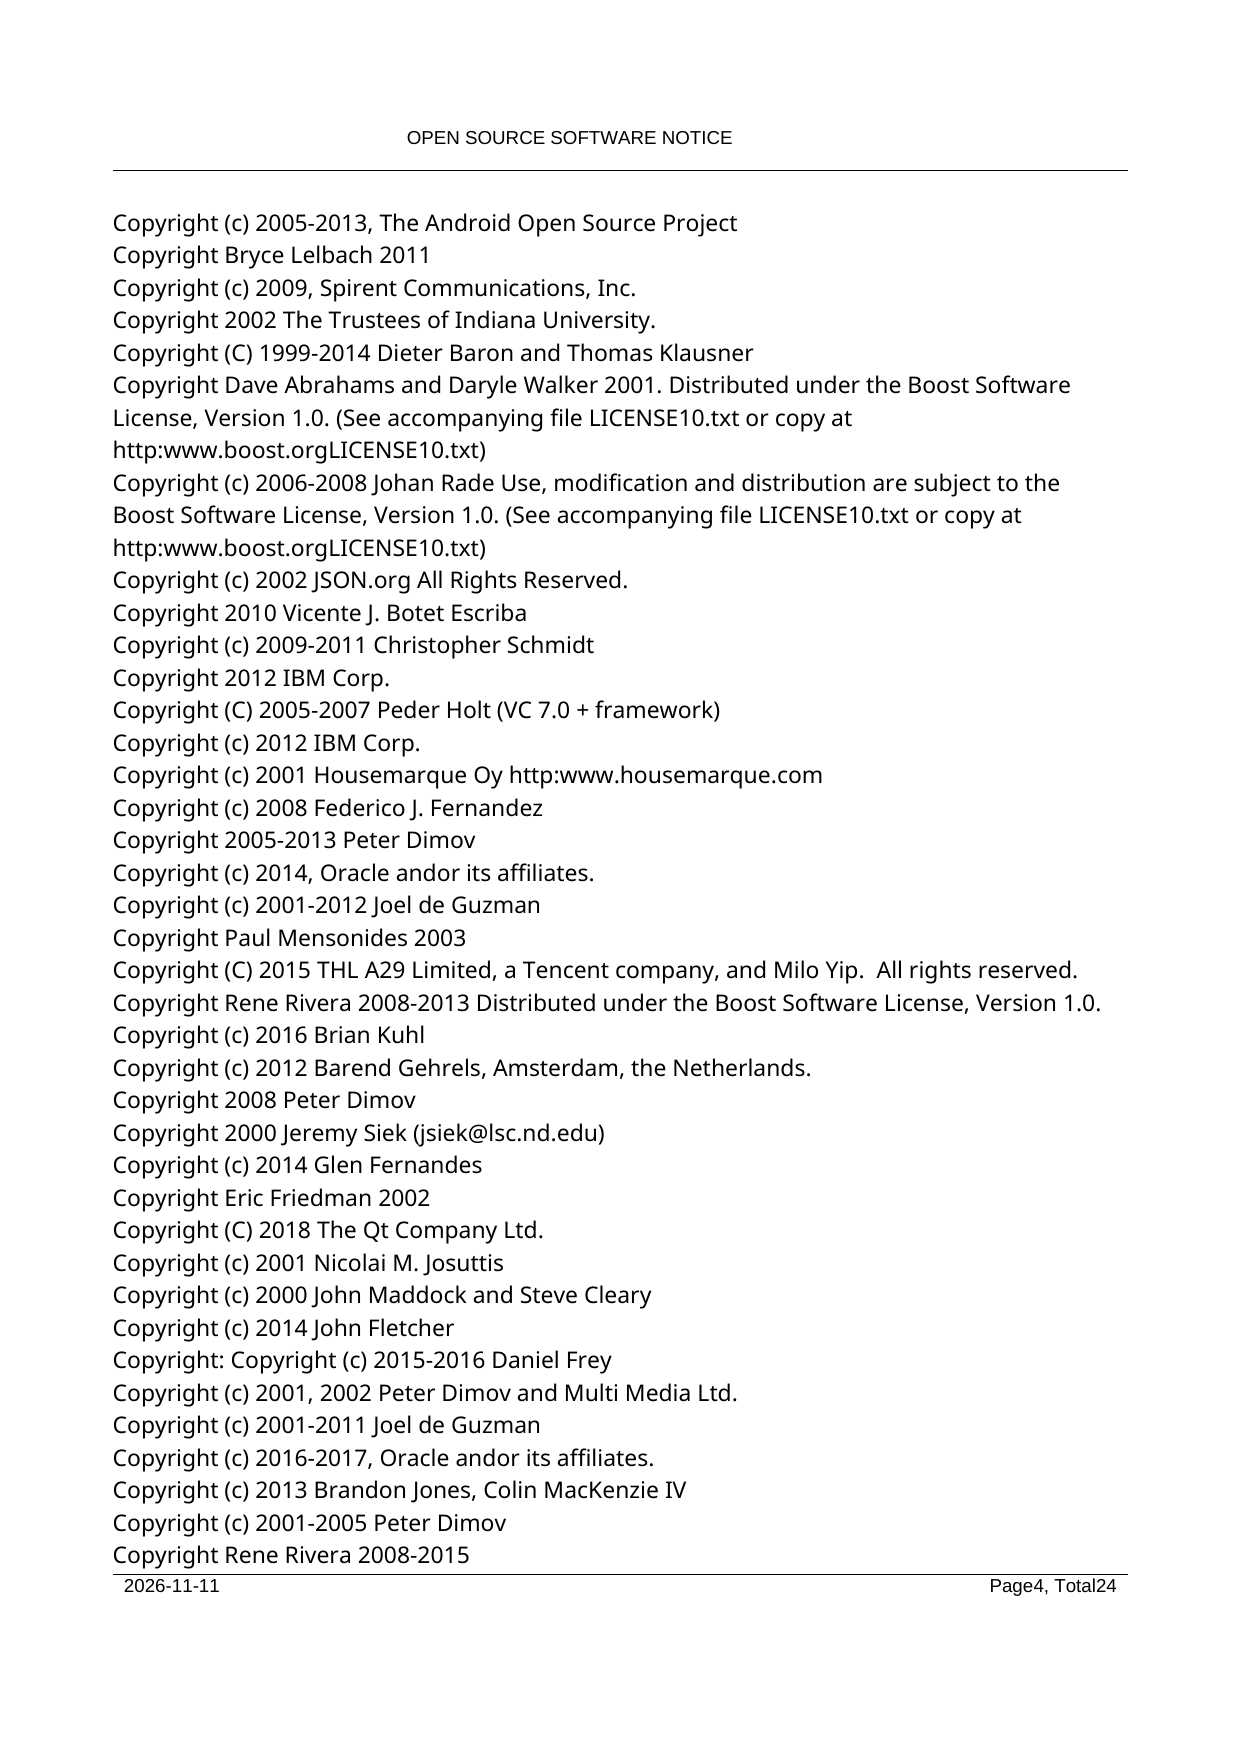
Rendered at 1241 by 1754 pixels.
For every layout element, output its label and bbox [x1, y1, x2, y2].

text [112, 206, 1128, 1571]
